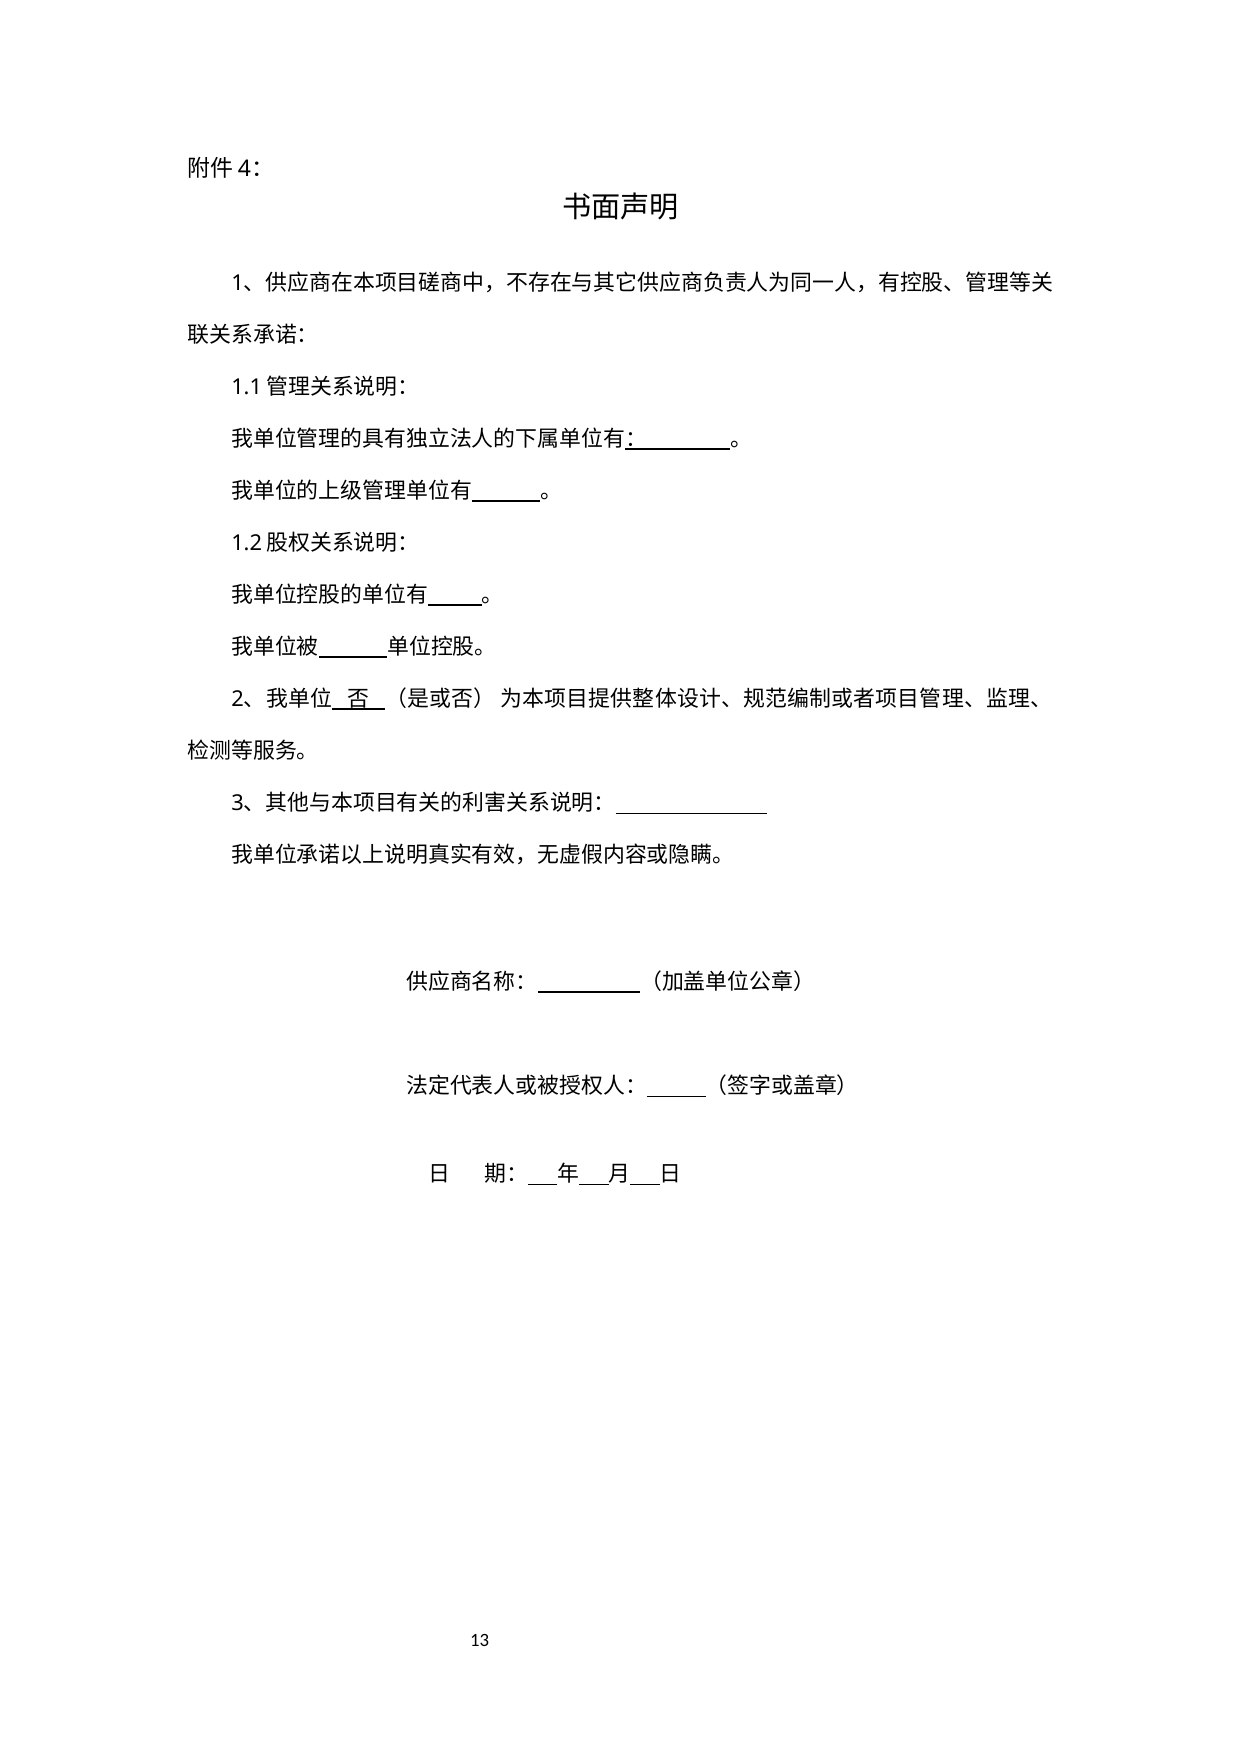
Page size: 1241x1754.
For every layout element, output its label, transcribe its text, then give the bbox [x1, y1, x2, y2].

text 3、其他与本项目有关的利害关系说明： [187, 769, 1053, 821]
text 法定代表人或被授权人： （签字或盖章） [187, 1052, 1053, 1104]
text 1.1管理关系说明： [187, 352, 1053, 404]
text 我单位被 单位控股。 [187, 613, 1053, 665]
text 1.2股权关系说明： [187, 509, 1053, 561]
text 我单位承诺以上说明真实有效，无虚假内容或隐瞒。 [187, 821, 1053, 873]
text 附件4： [187, 150, 1053, 183]
text 我单位的上级管理单位有 。 [187, 457, 1053, 509]
text 我单位控股的单位有 。 [187, 561, 1053, 613]
text 供应商名称： （加盖单位公章） [187, 948, 1053, 1000]
text 1、供应商在本项目磋商中，不存在与其它供应商负责人为同一人，有控股、管理等关联关系承诺： [187, 248, 1053, 352]
text 2、我单位 否 （是或否） 为本项目提供整体设计、规范编制或者项目管理、监理、检测等服务。 [187, 665, 1053, 769]
text 日 期： 年 月 日 [187, 1156, 1053, 1188]
text 我单位管理的具有独立法人的下属单位有： 。 [187, 404, 1053, 457]
list 书面声明 [187, 183, 1053, 226]
